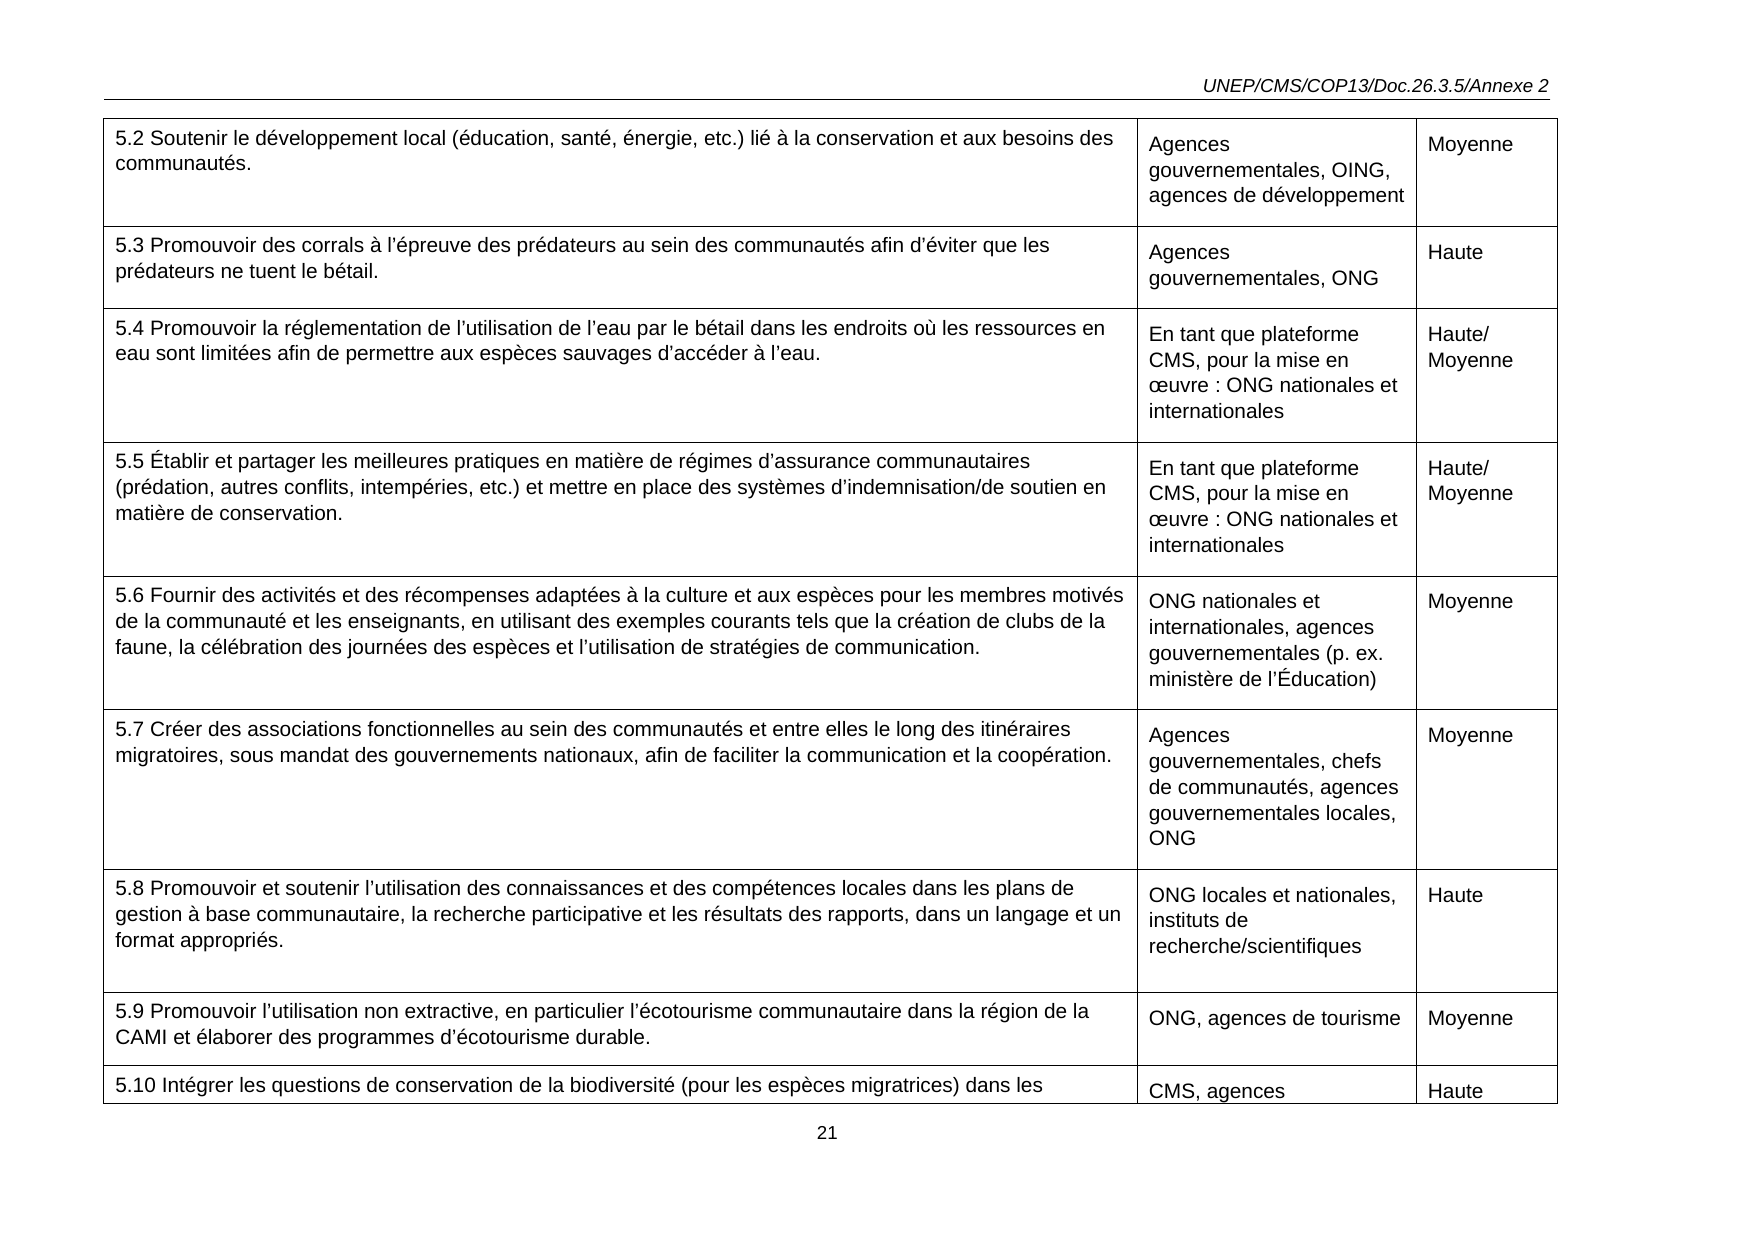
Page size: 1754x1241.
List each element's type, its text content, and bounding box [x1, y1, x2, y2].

table_cell 5.6 Fournir des activités et des récompenses adaptées à la culture et aux espèces pour les membres motivés de la communauté et les enseignants, en utilisant des exemples courants tels que la création de clubs de la faune, la célébration des journées des espèces et l’utilisation de stratégies de communication. [104, 577, 1137, 709]
table_cell Agences gouvernementales, chefs de communautés, agences gouvernementales locales, ONG [1138, 710, 1416, 869]
table_cell Agences gouvernementales, ONG [1138, 227, 1416, 308]
table_cell Agences gouvernementales, OING, agences de développement [1138, 119, 1416, 226]
table_cell 5.7 Créer des associations fonctionnelles au sein des communautés et entre elles le long des itinéraires migratoires, sous mandat des gouvernements nationaux, afin de faciliter la communication et la coopération. [104, 710, 1137, 869]
table_cell 5.3 Promouvoir des corrals à l’épreuve des prédateurs au sein des communautés afin d’éviter que les prédateurs ne tuent le bétail. [104, 227, 1137, 308]
table_cell Moyenne [1417, 119, 1557, 226]
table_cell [104, 1066, 1137, 1103]
table_cell Haute/Moyenne [1417, 443, 1557, 576]
table_cell Haute/Moyenne [1417, 309, 1557, 442]
table_cell 5.4 Promouvoir la réglementation de l’utilisation de l’eau par le bétail dans les endroits où les ressources en eau sont limitées afin de permettre aux espèces sauvages d’accéder à l’eau. [104, 309, 1137, 442]
table_cell En tant que plateforme CMS, pour la mise en œuvre : ONG nationales et internationales [1138, 309, 1416, 442]
table_cell En tant que plateforme CMS, pour la mise en œuvre : ONG nationales et internationales [1138, 443, 1416, 576]
table_cell ONG nationales et internationales, agences gouvernementales (p. ex. ministère de l’Éducation) [1138, 577, 1416, 709]
table_cell Moyenne [1417, 993, 1557, 1065]
table_cell 5.2 Soutenir le développement local (éducation, santé, énergie, etc.) lié à la conservation et aux besoins des communautés. [104, 119, 1137, 226]
table_cell Haute [1417, 1066, 1557, 1103]
table_cell 5.9 Promouvoir l’utilisation non extractive, en particulier l’écotourisme communautaire dans la région de la CAMI et élaborer des programmes d’écotourisme durable. [104, 993, 1137, 1065]
table_cell 5.5 Établir et partager les meilleures pratiques en matière de régimes d’assurance communautaires (prédation, autres conflits, intempéries, etc.) et mettre en place des systèmes d’indemnisation/de soutien en matière de conservation. [104, 443, 1137, 576]
table_cell Moyenne [1417, 710, 1557, 869]
table_cell ONG, agences de tourisme [1138, 993, 1416, 1065]
table_cell Haute [1417, 227, 1557, 308]
table_cell Haute [1417, 870, 1557, 992]
table_cell 5.8 Promouvoir et soutenir l’utilisation des connaissances et des compétences locales dans les plans de gestion à base communautaire, la recherche participative et les résultats des rapports, dans un langage et un format appropriés. [104, 870, 1137, 992]
table_cell Moyenne [1417, 577, 1557, 709]
table_cell ONG locales et nationales, instituts de recherche/scientifiques [1138, 870, 1416, 992]
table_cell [1138, 1066, 1416, 1103]
